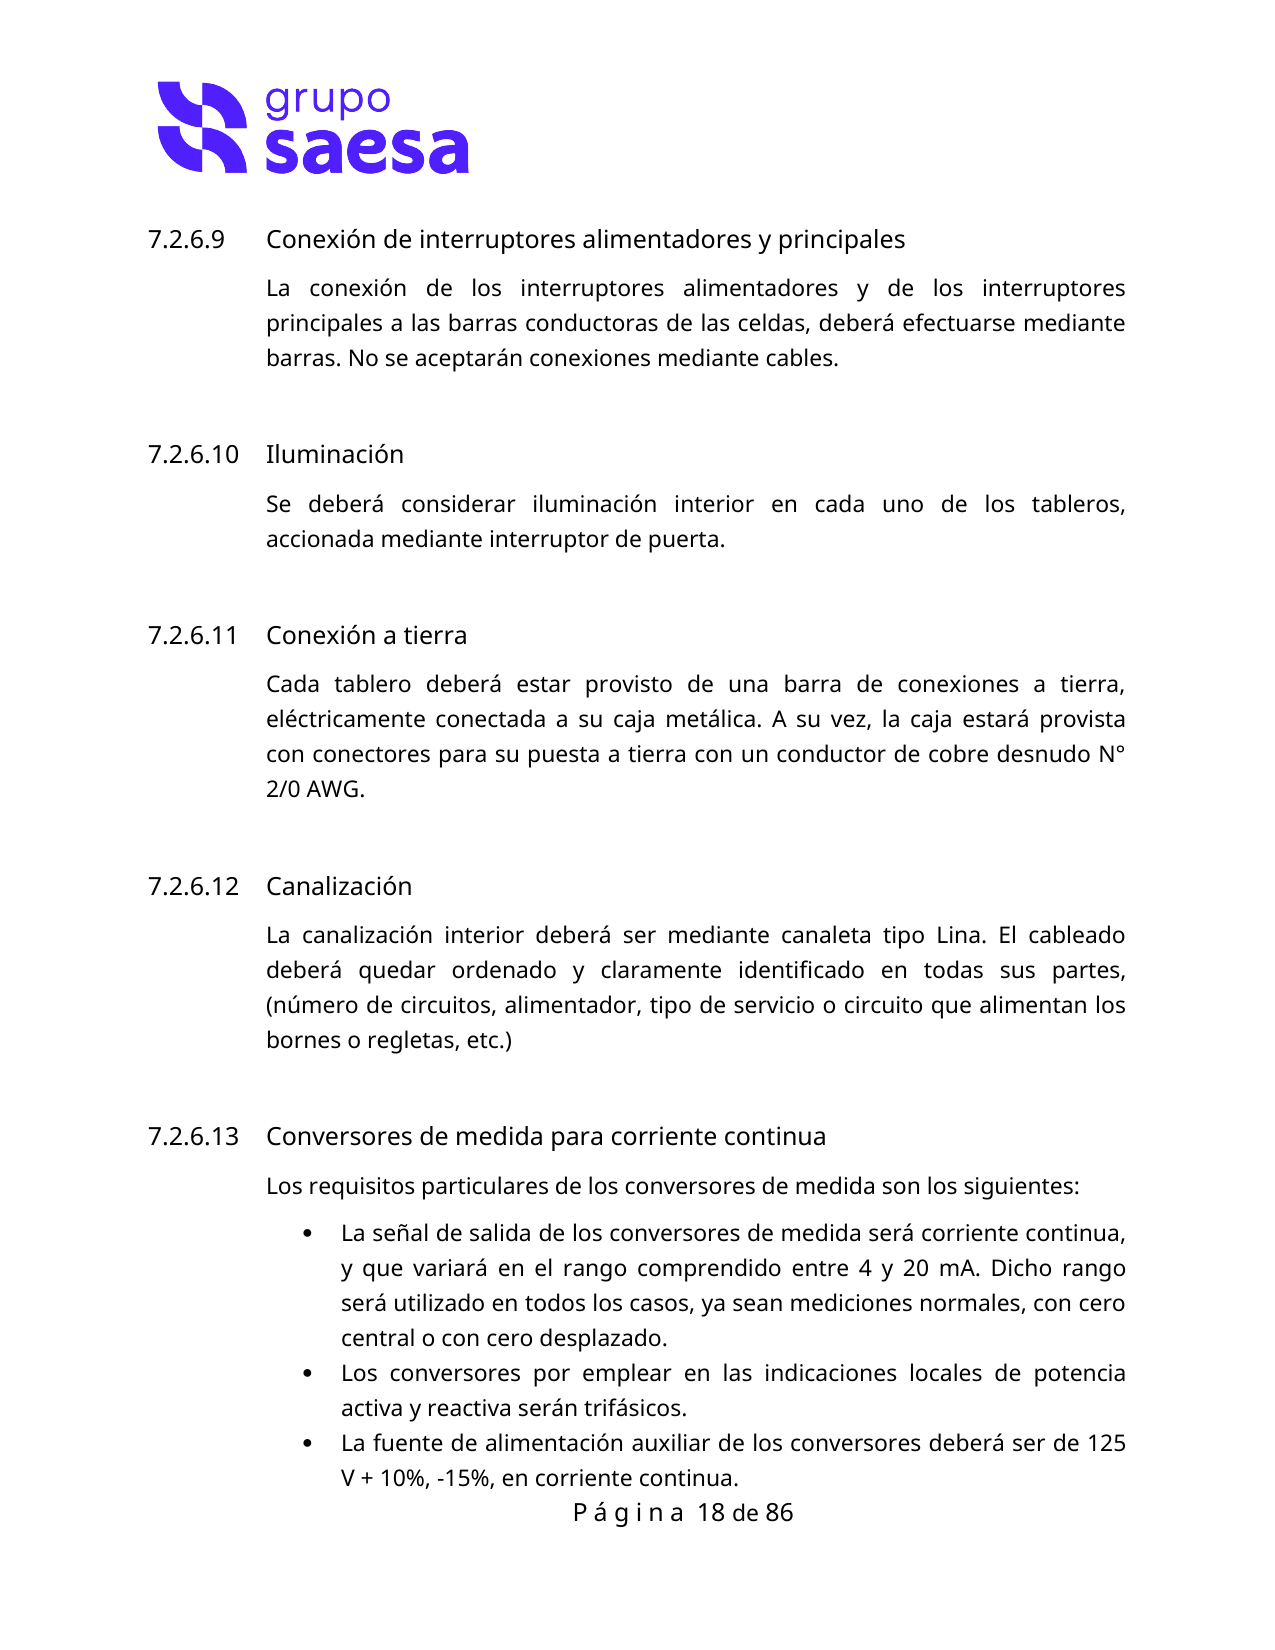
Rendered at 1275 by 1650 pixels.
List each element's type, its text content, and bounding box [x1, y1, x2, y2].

subtitle Conversores de medida para corriente continua [148, 1119, 1127, 1153]
text La canalización interior deberá ser mediante canaleta tipo Lina. El cableado deberá quedar ordenado y claramente identificado en todas sus partes, (número de circuitos, alimentador, tipo de servicio o circuito que alimentan los bornes o regletas, etc.) [266, 919, 1127, 1055]
subtitle Conexión de interruptores alimentadores y principales [148, 221, 1127, 256]
list Los conversores por emplear en las indicaciones locales de potencia activa y reactiva serán trifásicos. [303, 1357, 1127, 1423]
list La fuente de alimentación auxiliar de los conversores deberá ser de 125 V + 10%, -15%, en corriente continua. [303, 1427, 1127, 1493]
subtitle Conexión a tierra [148, 618, 1127, 652]
subtitle Iluminación [148, 437, 1127, 471]
list La señal de salida de los conversores de medida será corriente continua, y que variará en el rango comprendido entre 4 y 20 mA. Dicho rango será utilizado en todos los casos, ya sean mediciones normales, con cero central o con cero desplazado. [303, 1217, 1127, 1353]
subtitle Canalización [148, 868, 1127, 902]
picture [147, 73, 478, 177]
text Los requisitos particulares de los conversores de medida son los siguientes: [266, 1169, 1127, 1201]
text Se deberá considerar iluminación interior en cada uno de los tableros, accionada mediante interruptor de puerta. [266, 488, 1127, 554]
text Cada tablero deberá estar provisto de una barra de conexiones a tierra, eléctricamente conectada a su caja metálica. A su vez, la caja estará provista con conectores para su puesta a tierra con un conductor de cobre desnudo N° 2/0 AWG. [266, 668, 1127, 804]
text La conexión de los interruptores alimentadores y de los interruptores principales a las barras conductoras de las celdas, deberá efectuarse mediante barras. No se aceptarán conexiones mediante cables. [266, 272, 1127, 373]
